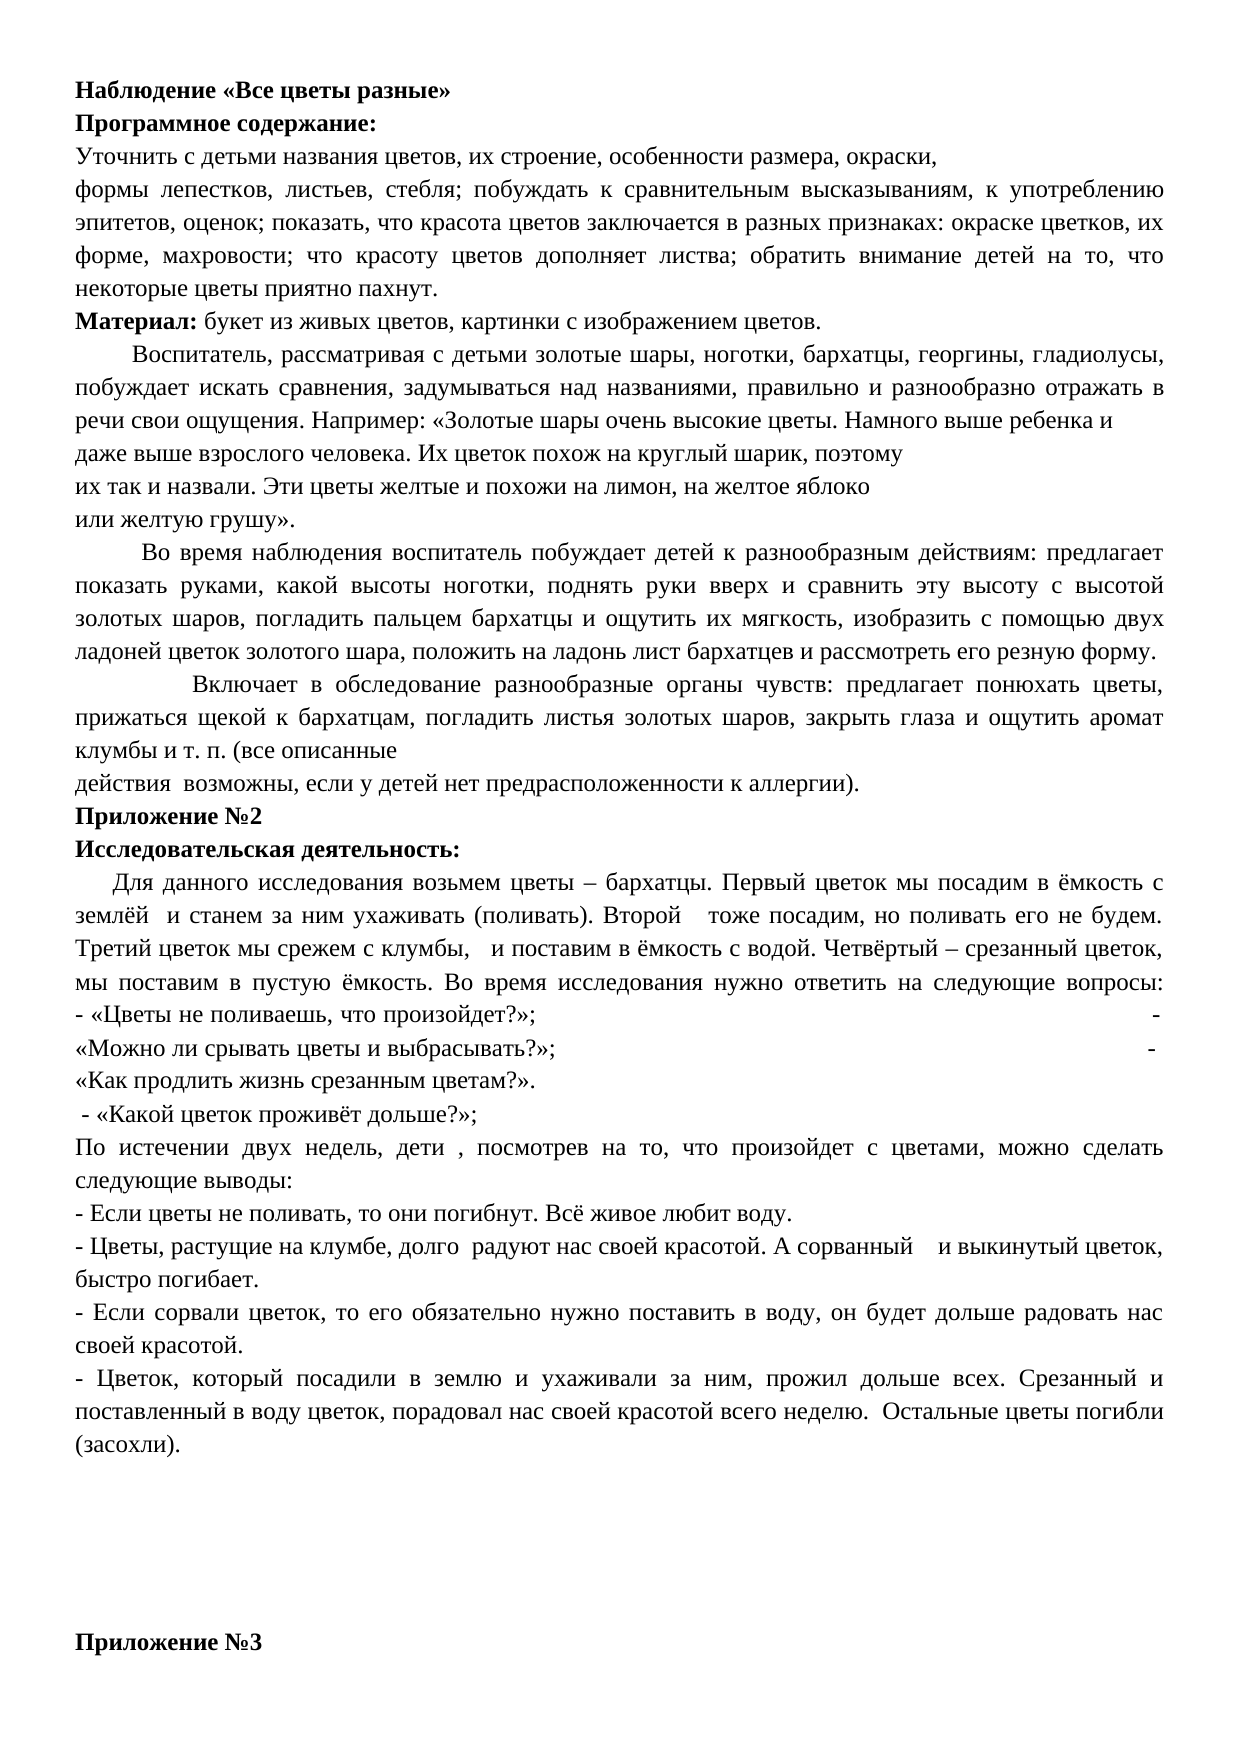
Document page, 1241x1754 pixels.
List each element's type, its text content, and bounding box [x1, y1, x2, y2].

text - Если цветы не поливать, то они погибнут. Всё живое любит воду. [75, 1198, 1165, 1226]
text Уточнить с детьми названия цветов, их строение, особенности размера, окраски, [75, 141, 1165, 170]
text - «Какой цветок проживёт дольше?»; [75, 1099, 1165, 1127]
text Во время наблюдения воспитатель побуждает детей к разнообразным действиям: предлагает показать руками, какой высоты ноготки, поднять руки вверх и сравнить эту высоту с высотой золотых шаров, погладить пальцем бархатцы и ощутить их мягкость, изобразить с помощью двух ладоней цветок золотого шара, положить на ладонь лист бархатцев и рассмотреть его резную форму. [75, 537, 1165, 665]
text даже выше взрослого человека. Их цветок похож на круглый шарик, поэтому [75, 438, 1165, 467]
text - Цветы, растущие на клумбе, долго радуют нас своей красотой. А сорванный и выкинутый цветок, быстро погибает. [75, 1231, 1165, 1292]
text Для данного исследования возьмем цветы – бархатцы. Первый цветок мы посадим в ёмкость с землёй и станем за ним ухаживать (поливать). Второй тоже посадим, но поливать его не будем. Третий цветок мы срежем с клумбы, и поставим в ёмкость с водой. Четвёртый – срезанный цветок, мы поставим в пустую ёмкость. Во время исследования нужно ответить на следующие вопросы: - «Цветы не поливаешь, что произойдет?»; - «Можно ли срывать цветы и выбрасывать?»; - «Как продлить жизнь срезанным цветам?». [75, 867, 1165, 1094]
text Приложение №2 [75, 801, 1165, 830]
text Программное содержание: [75, 108, 1165, 137]
text Приложение №3 [75, 1627, 1165, 1656]
text Наблюдение «Все цветы разные» [75, 75, 1165, 104]
text Исследовательская деятельность: [75, 834, 1165, 863]
text формы лепестков, листьев, стебля; побуждать к сравнительным высказываниям, к употреблению эпитетов, оценок; показать, что красота цветов заключается в разных признаках: окраске цветков, их форме, махровости; что красоту цветов дополняет листва; обратить внимание детей на то, что некоторые цветы приятно пахнут. [75, 174, 1165, 302]
text Включает в обследование разнообразные органы чувств: предлагает понюхать цветы, прижаться щекой к бархатцам, погладить листья золотых шаров, закрыть глаза и ощутить аромат клумбы и т. п. (все описанные [75, 669, 1165, 764]
text - Цветок, который посадили в землю и ухаживали за ним, прожил дольше всех. Срезанный и поставленный в воду цветок, порадовал нас своей красотой всего неделю. Остальные цветы погибли (засохли). [75, 1363, 1165, 1458]
text Материал: букет из живых цветов, картинки с изображением цветов. [75, 306, 1165, 335]
text действия возможны, если у детей нет предрасположенности к аллергии). [75, 768, 1165, 797]
text или желтую грушу». [75, 504, 1165, 533]
text Воспитатель, рассматривая с детьми золотые шары, ноготки, бархатцы, георгины, гладиолусы, побуждает искать сравнения, задумываться над названиями, правильно и разнообразно отражать в речи свои ощущения. Например: «Золотые шары очень высокие цветы. Намного выше ребенка и [75, 339, 1165, 434]
text их так и назвали. Эти цветы желтые и похожи на лимон, на желтое яблоко [75, 471, 1165, 500]
text По истечении двух недель, дети , посмотрев на то, что произойдет с цветами, можно сделать следующие выводы: [75, 1132, 1165, 1193]
text - Если сорвали цветок, то его обязательно нужно поставить в воду, он будет дольше радовать нас своей красотой. [75, 1297, 1165, 1358]
